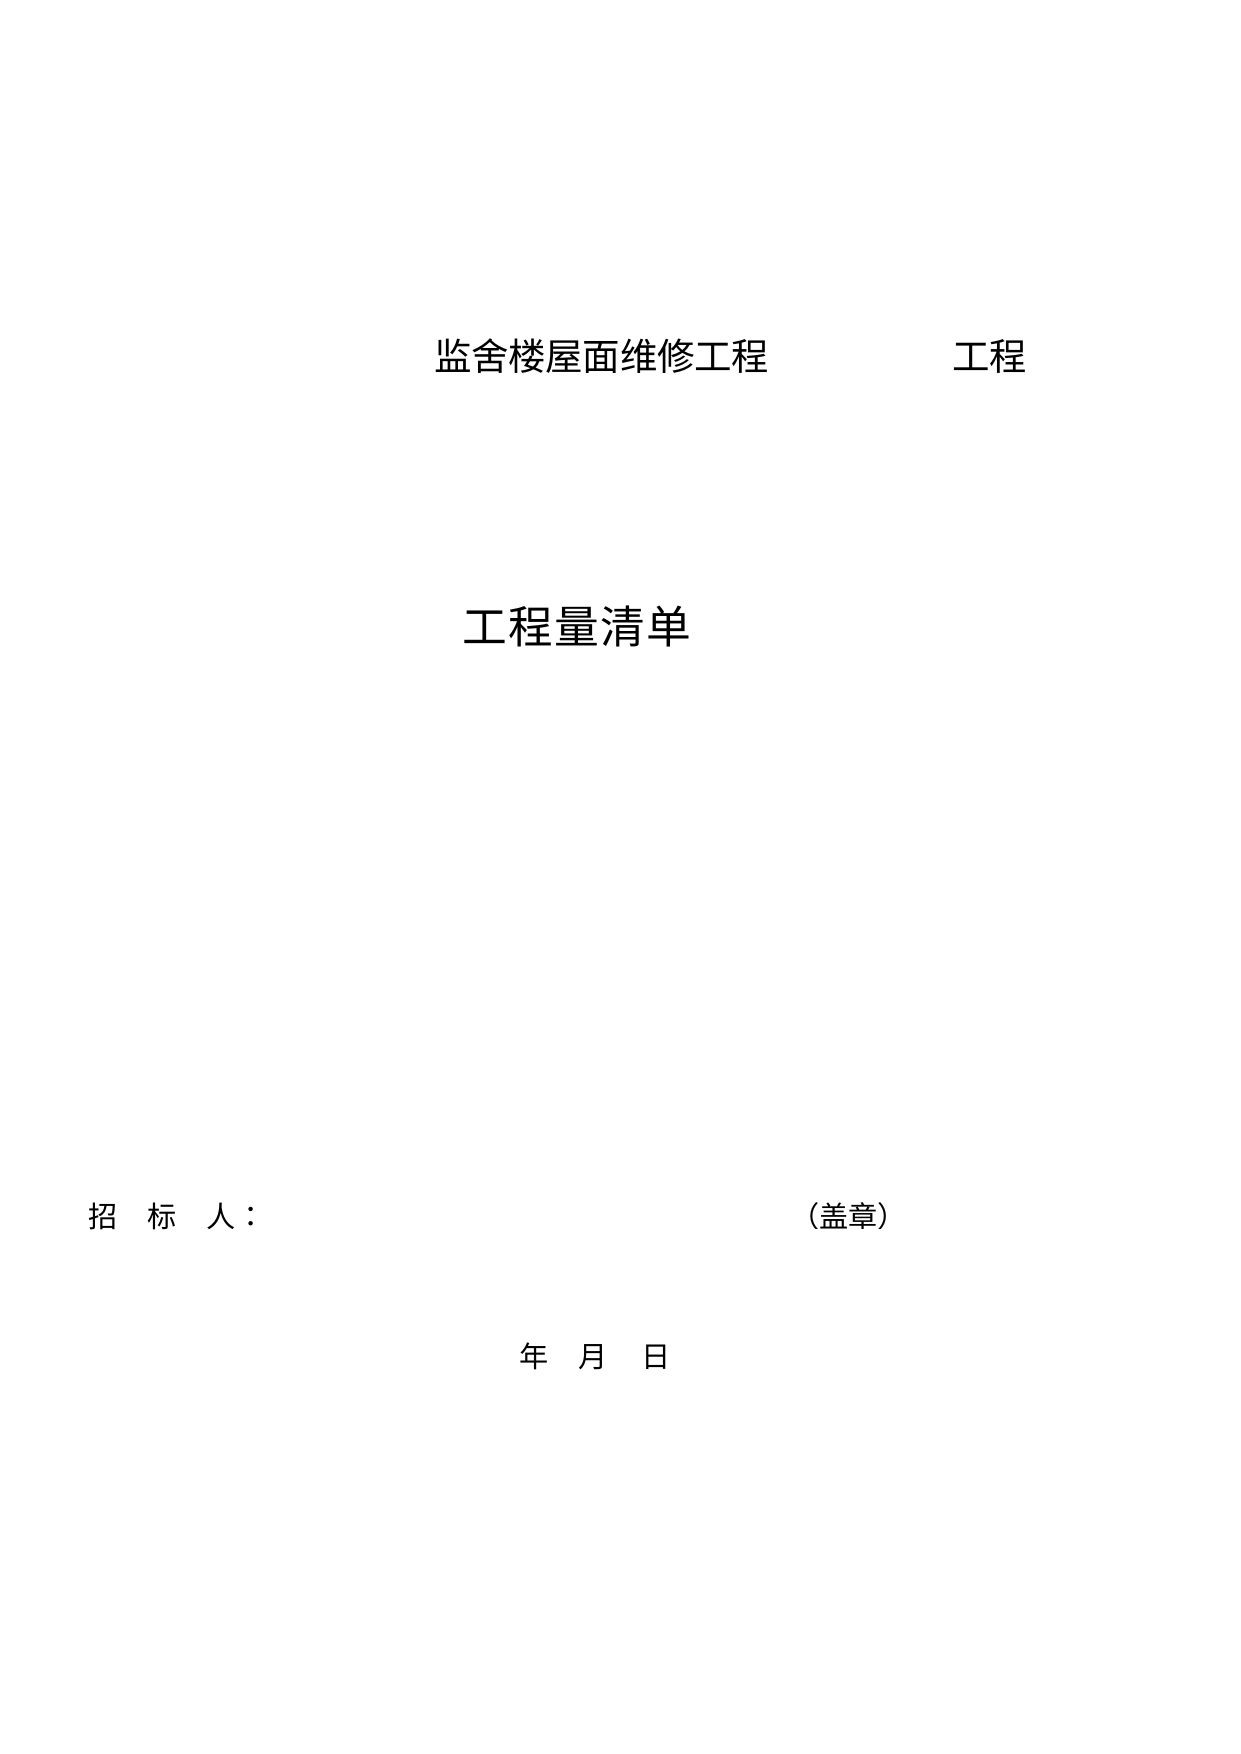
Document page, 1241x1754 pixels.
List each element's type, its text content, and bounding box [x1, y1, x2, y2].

text 监舍楼屋面维修工程 工程 [323, 339, 1054, 378]
text 年 月 日 [519, 1343, 1054, 1374]
text 工程量清单 [462, 605, 1054, 653]
text 招 标 人： （盖章） [89, 1203, 1054, 1233]
